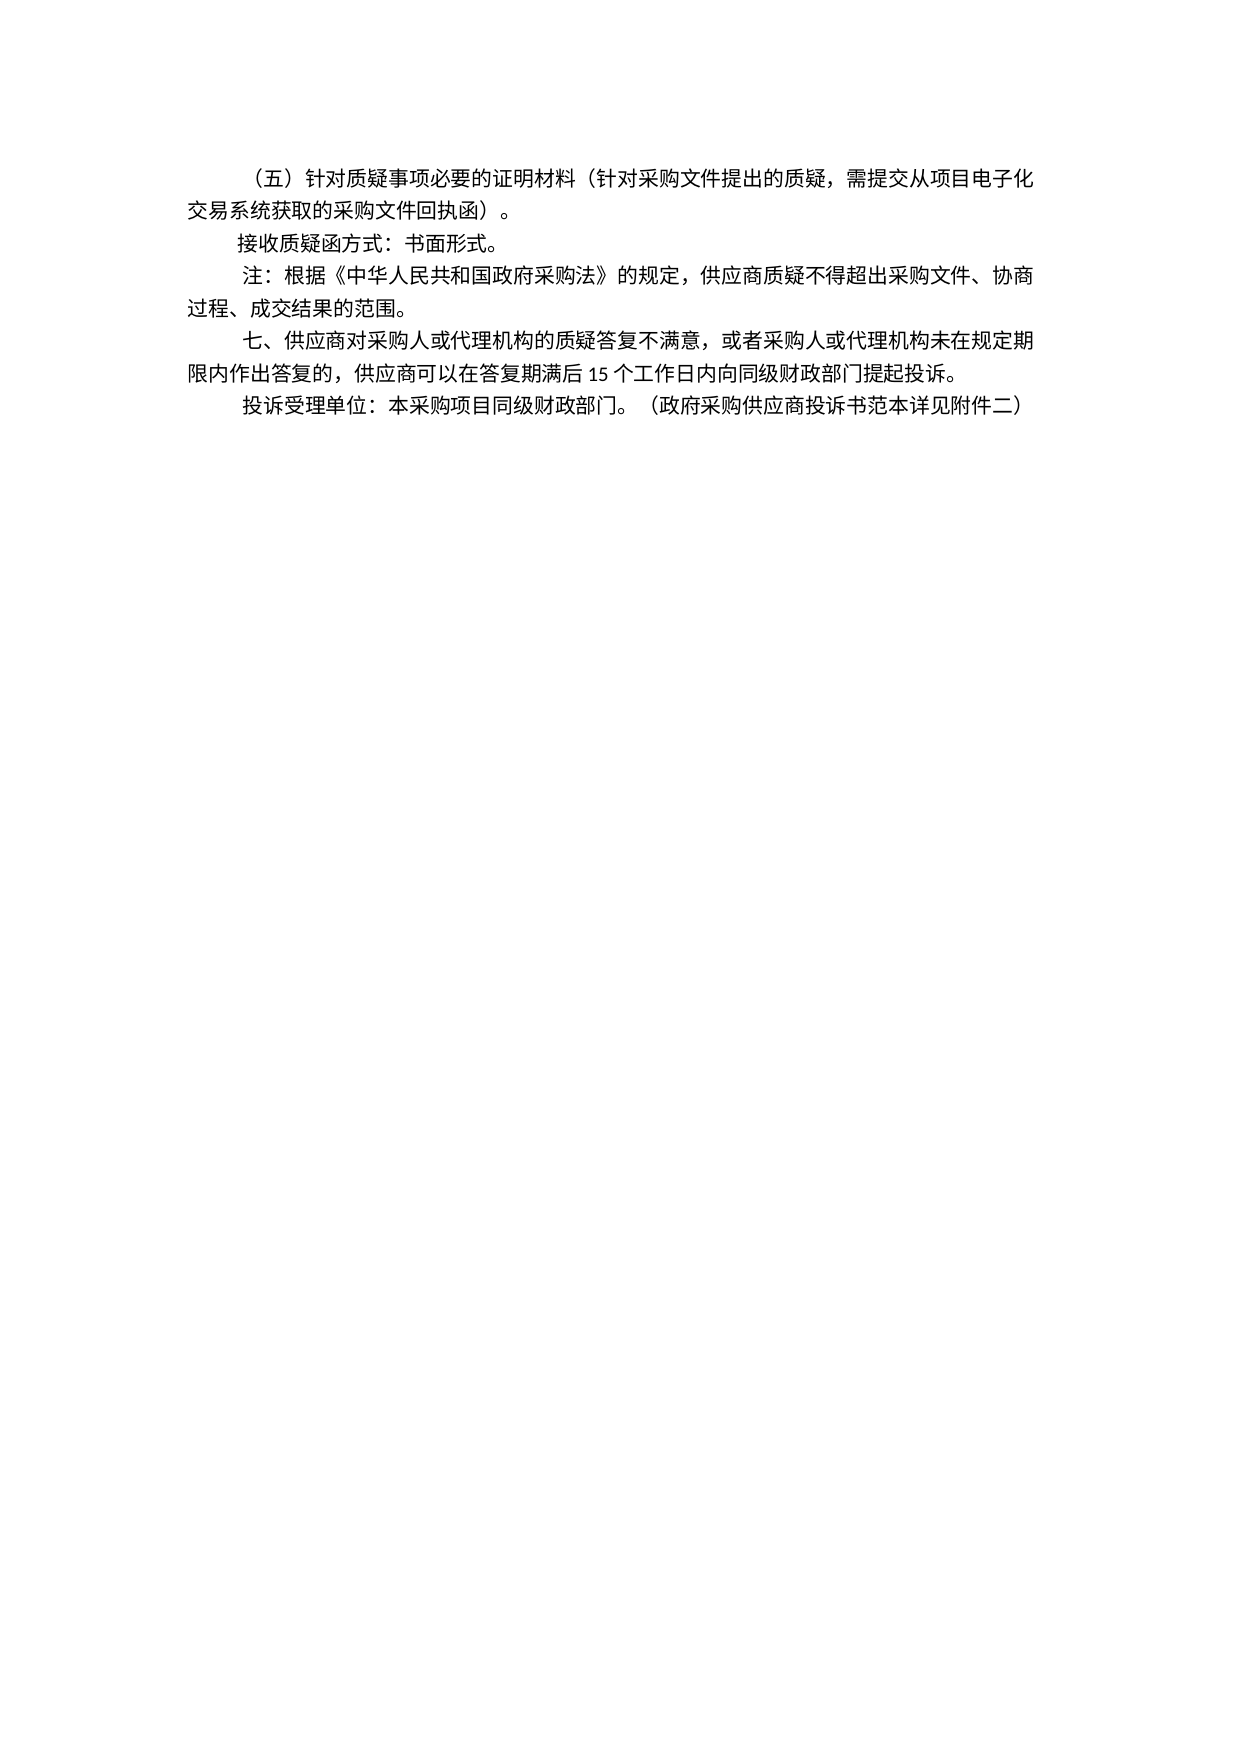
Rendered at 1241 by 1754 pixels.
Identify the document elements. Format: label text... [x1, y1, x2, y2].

text 投诉受理单位：本采购项目同级财政部门。（政府采购供应商投诉书范本详见附件二） [187, 389, 1053, 422]
text 注：根据《中华人民共和国政府采购法》的规定，供应商质疑不得超出采购文件、协商过程、成交结果的范围。 [187, 259, 1053, 324]
text 接收质疑函方式：书面形式。 [187, 227, 1053, 259]
text （五）针对质疑事项必要的证明材料（针对采购文件提出的质疑，需提交从项目电子化交易系统获取的采购文件回执函）。 [187, 162, 1053, 227]
text 七、供应商对采购人或代理机构的质疑答复不满意，或者采购人或代理机构未在规定期限内作出答复的，供应商可以在答复期满后15个工作日内向同级财政部门提起投诉。 [187, 324, 1053, 389]
